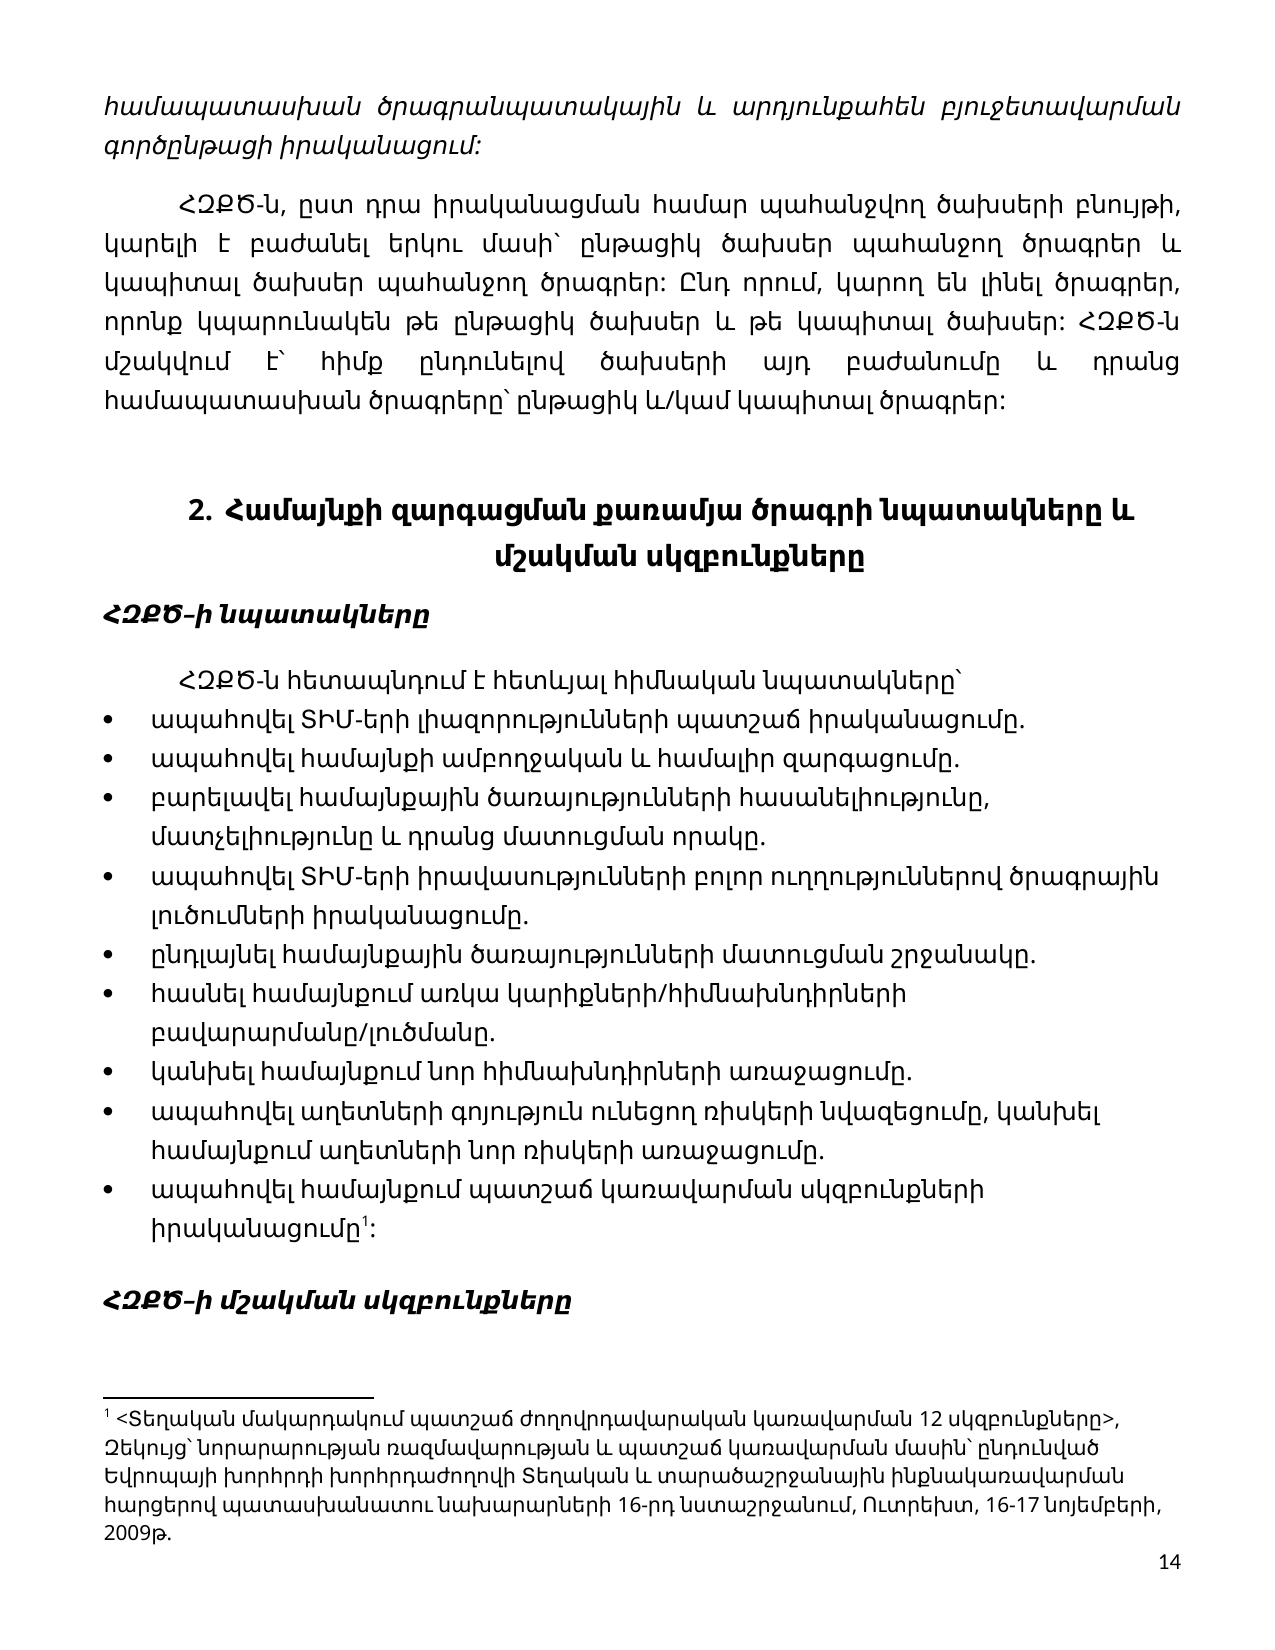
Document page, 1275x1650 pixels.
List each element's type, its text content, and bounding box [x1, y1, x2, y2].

text ՀԶՔԾ-ն, ըստ դրա իրականացման համար պահանջվող ծախսերի բնույթի, կարելի է բաժանել երկու մասի` ընթացիկ ծախսեր պահանջող ծրագրեր և կապիտալ ծախսեր պահանջող ծրագրեր: Ընդ որում, կարող են լինել ծրագրեր, որոնք կպարունակեն թե ընթացիկ ծախսեր և թե կապիտալ ծախսեր: ՀԶՔԾ-ն մշակվում է՝ հիմք ընդունելով ծախսերի այդ բաժանումը և դրանց համապատասխան ծրագրերը՝ ընթացիկ և/կամ կապիտալ ծրագրեր: [103, 187, 1181, 416]
list Համայնքի զարգացման քառամյա ծրագրի նպատակները և մշակման սկզբունքները [141, 490, 1181, 575]
text ՀԶՔԾ–ի մշակման սկզբունքները [103, 1282, 1181, 1316]
list ապահովել ՏԻՄ-երի լիազորությունների պատշաճ իրականացումը. [103, 702, 1181, 736]
list ապահովել աղետների գոյություն ունեցող ռիսկերի նվազեցումը, կանխել համայնքում աղետների նոր ռիսկերի առաջացումը. [103, 1093, 1181, 1166]
list բարելավել համայնքային ծառայությունների հասանելիությունը, մատչելիությունը և դրանց մատուցման որակը. [103, 780, 1181, 853]
text ՀԶՔԾ-ն հետապնդում է հետևյալ հիմնական նպատակները՝ [103, 662, 1181, 696]
list ընդլայնել համայնքային ծառայությունների մատուցման շրջանակը. [103, 937, 1181, 971]
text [103, 89, 1181, 162]
list ապահովել ՏԻՄ-երի իրավասությունների բոլոր ուղղություններով ծրագրային լուծումների իրականացումը. [103, 858, 1181, 931]
text ՀԶՔԾ–ի նպատակները [103, 597, 1181, 631]
list ապահովել համայնքի ամբողջական և համալիր զարգացումը. [103, 741, 1181, 775]
list ապահովել համայնքում պատշաճ կառավարման սկզբունքների իրականացումը: [103, 1172, 1181, 1245]
list կանխել համայնքում նոր հիմնախնդիրների առաջացումը. [103, 1054, 1181, 1088]
list հասնել համայնքում առկա կարիքների/հիմնախնդիրների բավարարմանը/լուծմանը. [103, 976, 1181, 1049]
